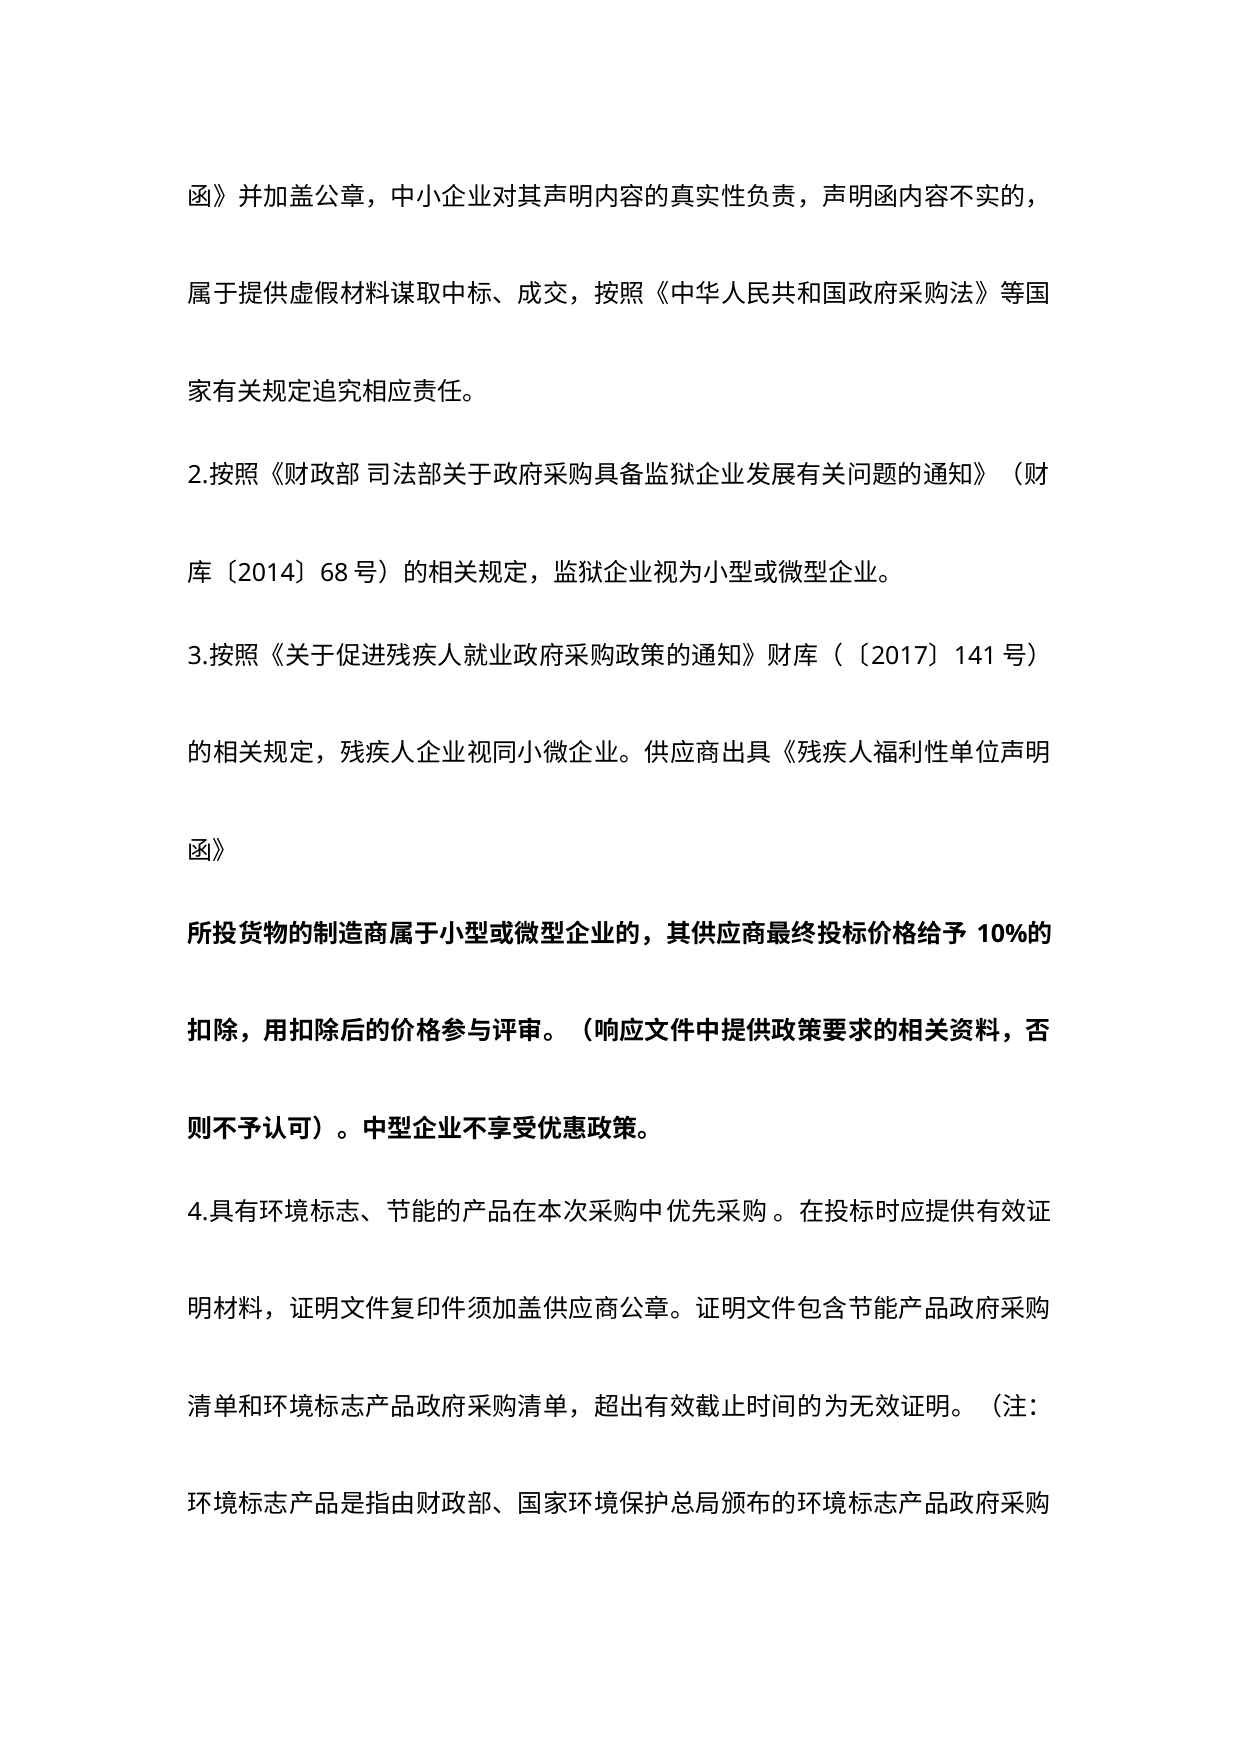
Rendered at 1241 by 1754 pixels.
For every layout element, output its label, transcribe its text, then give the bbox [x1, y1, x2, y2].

text 3.按照《关于促进残疾人就业政府采购政策的通知》财库（〔2017〕141号）的相关规定，残疾人企业视同小微企业。供应商出具《残疾人福利性单位声明函》 [187, 621, 1053, 881]
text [187, 1177, 1053, 1534]
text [187, 162, 1053, 422]
text 所投货物的制造商属于小型或微型企业的，其供应商最终投标价格给予10%的扣除，用扣除后的价格参与评审。（响应文件中提供政策要求的相关资料，否则不予认可）。中型企业不享受优惠政策。 [187, 899, 1053, 1159]
text 2.按照《财政部 司法部关于政府采购具备监狱企业发展有关问题的通知》（财库〔2014〕68号）的相关规定，监狱企业视为小型或微型企业。 [187, 440, 1053, 603]
